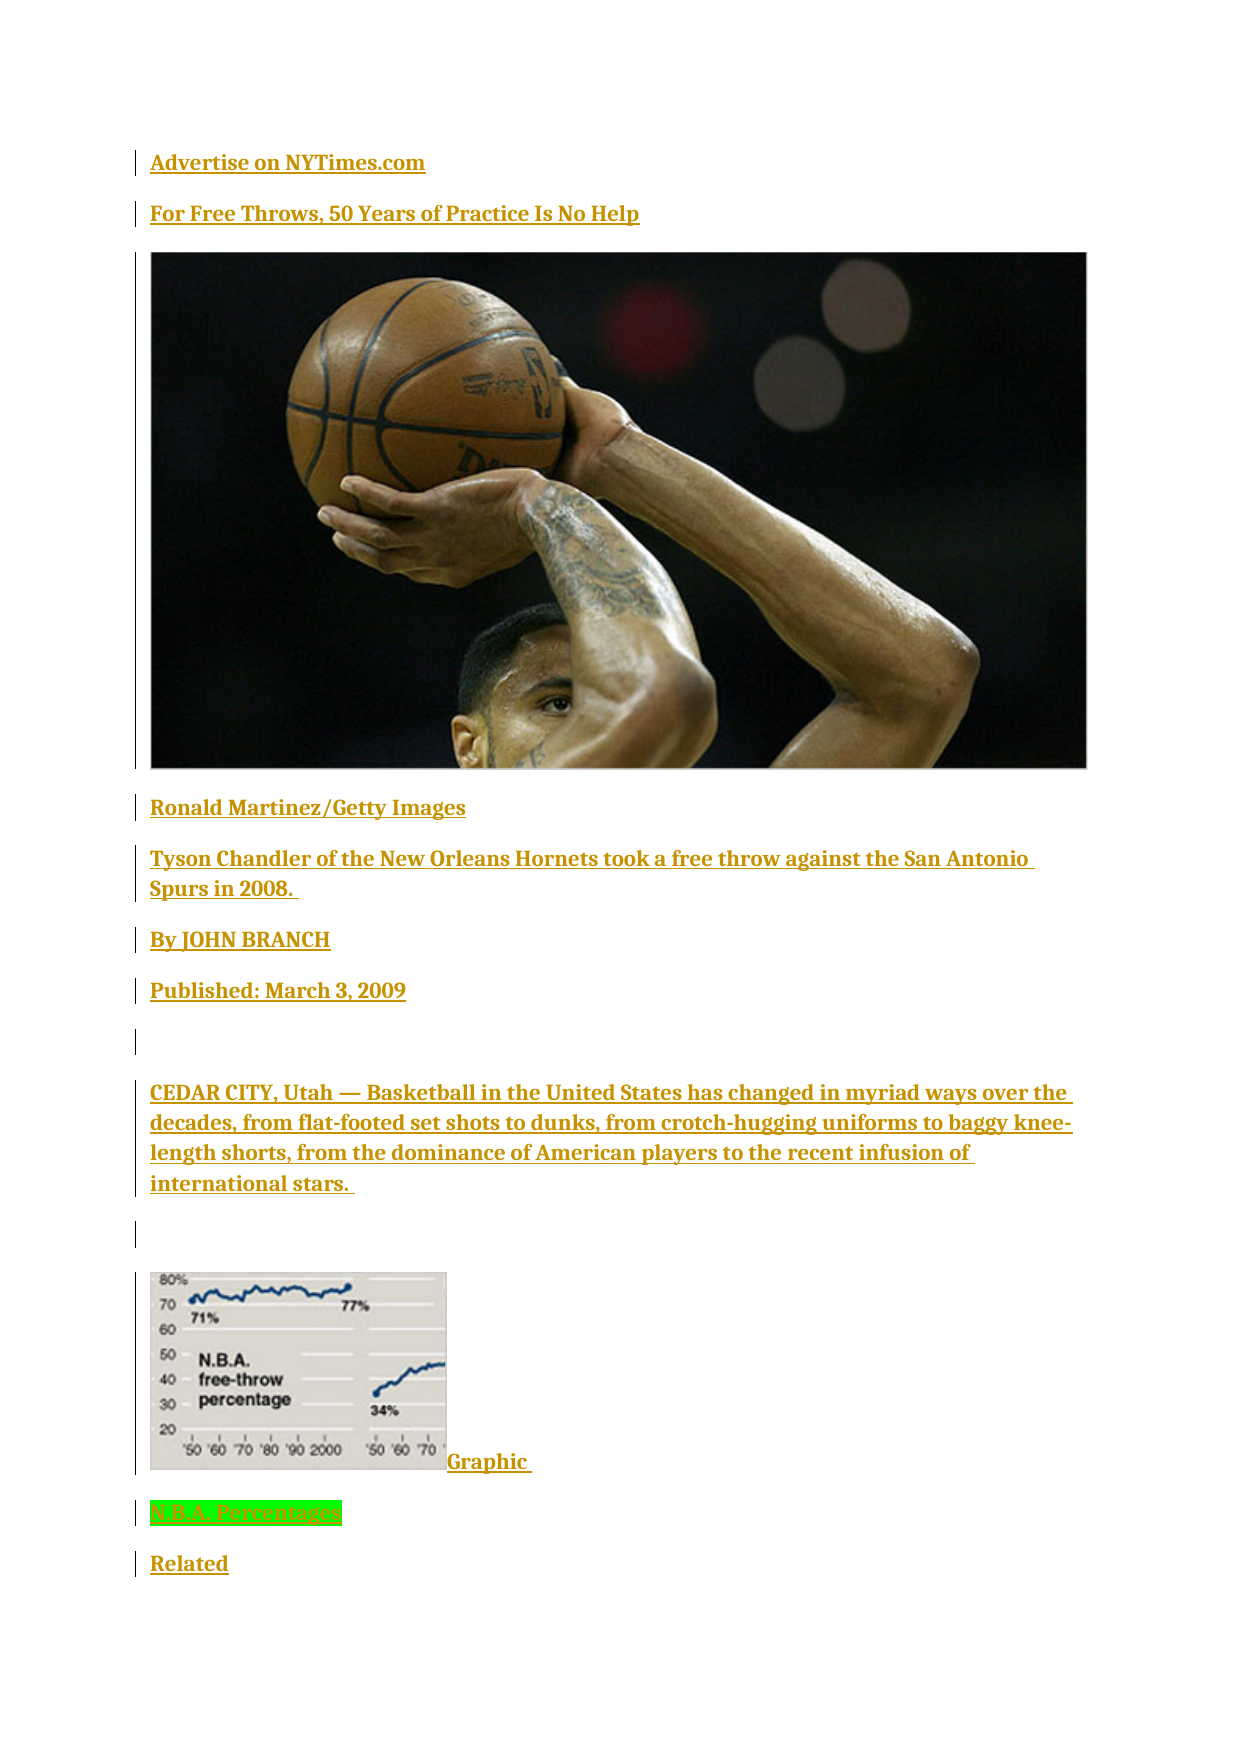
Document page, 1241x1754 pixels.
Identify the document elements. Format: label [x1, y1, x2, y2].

picture [150, 252, 1088, 770]
picture [150, 1272, 447, 1470]
